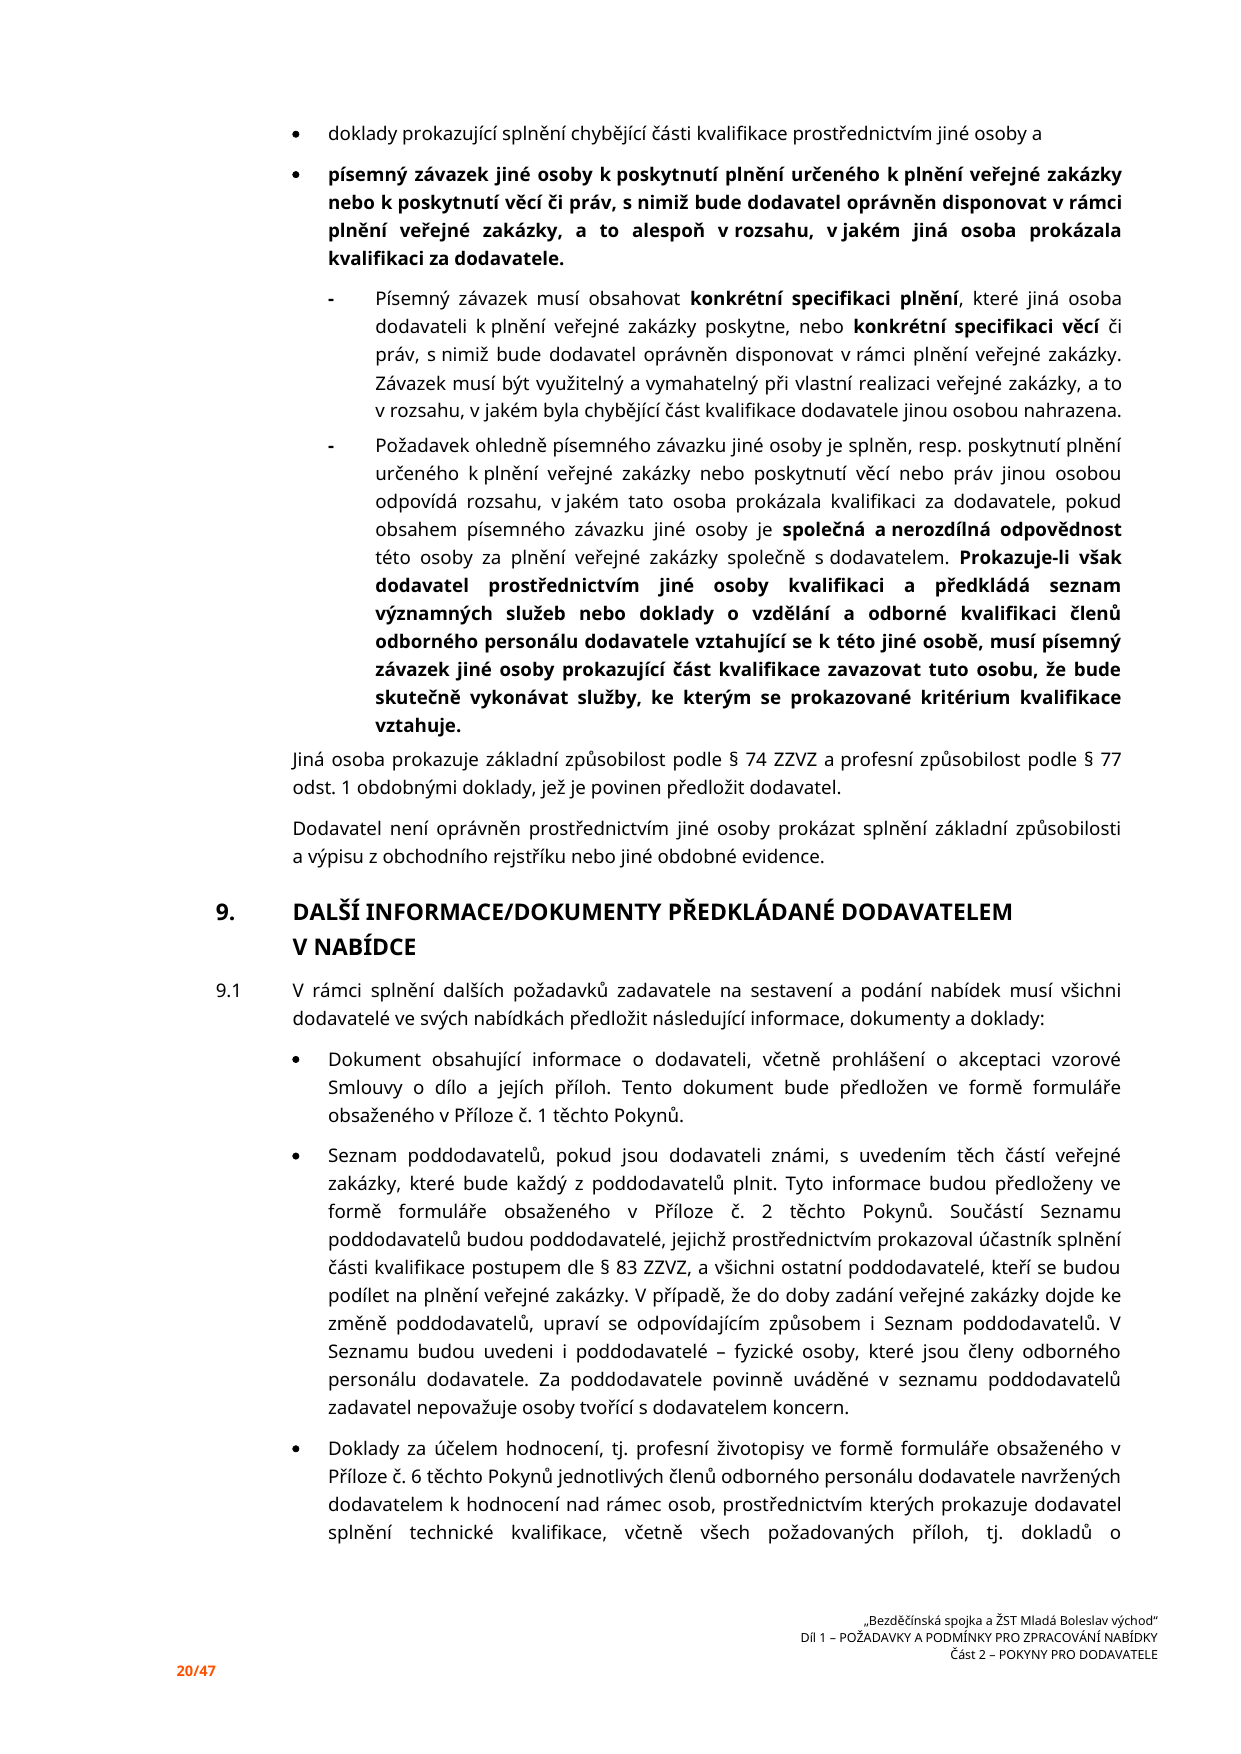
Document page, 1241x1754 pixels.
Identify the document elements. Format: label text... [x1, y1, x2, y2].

text Seznam poddodavatelů, pokud jsou dodavateli známi, s uvedením těch částí veřejné zakázky, které bude každý z poddodavatelů plnit. Tyto informace budou předloženy ve formě formuláře obsaženého v Příloze č. 2 těchto Pokynů. Součástí Seznamu poddodavatelů budou poddodavatelé, jejichž prostřednictvím prokazoval účastník splnění části kvalifikace postupem dle § 83 ZZVZ, a všichni ostatní poddodavatelé, kteří se budou podílet na plnění veřejné zakázky. V případě, že do doby zadání veřejné zakázky dojde ke změně poddodavatelů, upraví se odpovídajícím způsobem i Seznam poddodavatelů. V Seznamu budou uvedeni i poddodavatelé – fyzické osoby, které jsou členy odborného personálu dodavatele. Za poddodavatele povinně uváděné v seznamu poddodavatelů zadavatel nepovažuje osoby tvořící s dodavatelem koncern. [292, 1142, 1122, 1420]
text DALŠÍ INFORMACE/DOKUMENTY PŘEDKLÁDANÉ DODAVATELEM v NABÍDCE [216, 896, 1122, 962]
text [292, 1435, 1122, 1545]
text písemný závazek jiné osoby k poskytnutí plnění určeného k plnění veřejné zakázky nebo k poskytnutí věcí či práv, s nimiž bude dodavatel oprávněn disponovat v rámci plnění veřejné zakázky, a to alespoň v rozsahu, v jakém jiná osoba prokázala kvalifikaci za dodavatele. [292, 161, 1122, 271]
text V rámci splnění dalších požadavků zadavatele na sestavení a podání nabídek musí všichni dodavatelé ve svých nabídkách předložit následující informace, dokumenty a doklady: [216, 977, 1122, 1031]
text Požadavek ohledně písemného závazku jiné osoby je splněn, resp. poskytnutí plnění určeného k plnění veřejné zakázky nebo poskytnutí věcí nebo práv jinou osobou odpovídá rozsahu, v jakém tato osoba prokázala kvalifikaci za dodavatele, pokud obsahem písemného závazku jiné osoby je společná a nerozdílná odpovědnost této osoby za plnění veřejné zakázky společně s dodavatelem. Prokazuje-li však dodavatel prostřednictvím jiné osoby kvalifikaci a předkládá seznam významných služeb nebo doklady o vzdělání a odborné kvalifikaci členů odborného personálu dodavatele vztahující se k této jiné osobě, musí písemný závazek jiné osoby prokazující část kvalifikace zavazovat tuto osobu, že bude skutečně vykonávat služby, ke kterým se prokazované kritérium kvalifikace vztahuje. [328, 432, 1122, 738]
text Dodavatel není oprávněn prostřednictvím jiné osoby prokázat splnění základní způsobilosti a výpisu z obchodního rejstříku nebo jiné obdobné evidence. [292, 815, 1122, 869]
text Písemný závazek musí obsahovat konkrétní specifikaci plnění, které jiná osoba dodavateli k plnění veřejné zakázky poskytne, nebo konkrétní specifikaci věcí či práv, s nimiž bude dodavatel oprávněn disponovat v rámci plnění veřejné zakázky. Závazek musí být využitelný a vymahatelný při vlastní realizaci veřejné zakázky, a to v rozsahu, v jakém byla chybějící část kvalifikace dodavatele jinou osobou nahrazena. [328, 286, 1122, 423]
text Dokument obsahující informace o dodavateli, včetně prohlášení o akceptaci vzorové Smlouvy o dílo a jejích příloh. Tento dokument bude předložen ve formě formuláře obsaženého v Příloze č. 1 těchto Pokynů. [292, 1046, 1122, 1127]
text doklady prokazující splnění chybějící části kvalifikace prostřednictvím jiné osoby a [292, 121, 1122, 146]
text Jiná osoba prokazuje základní způsobilost podle § 74 ZZVZ a profesní způsobilost podle § 77 odst. 1 obdobnými doklady, jež je povinen předložit dodavatel. [292, 747, 1122, 800]
